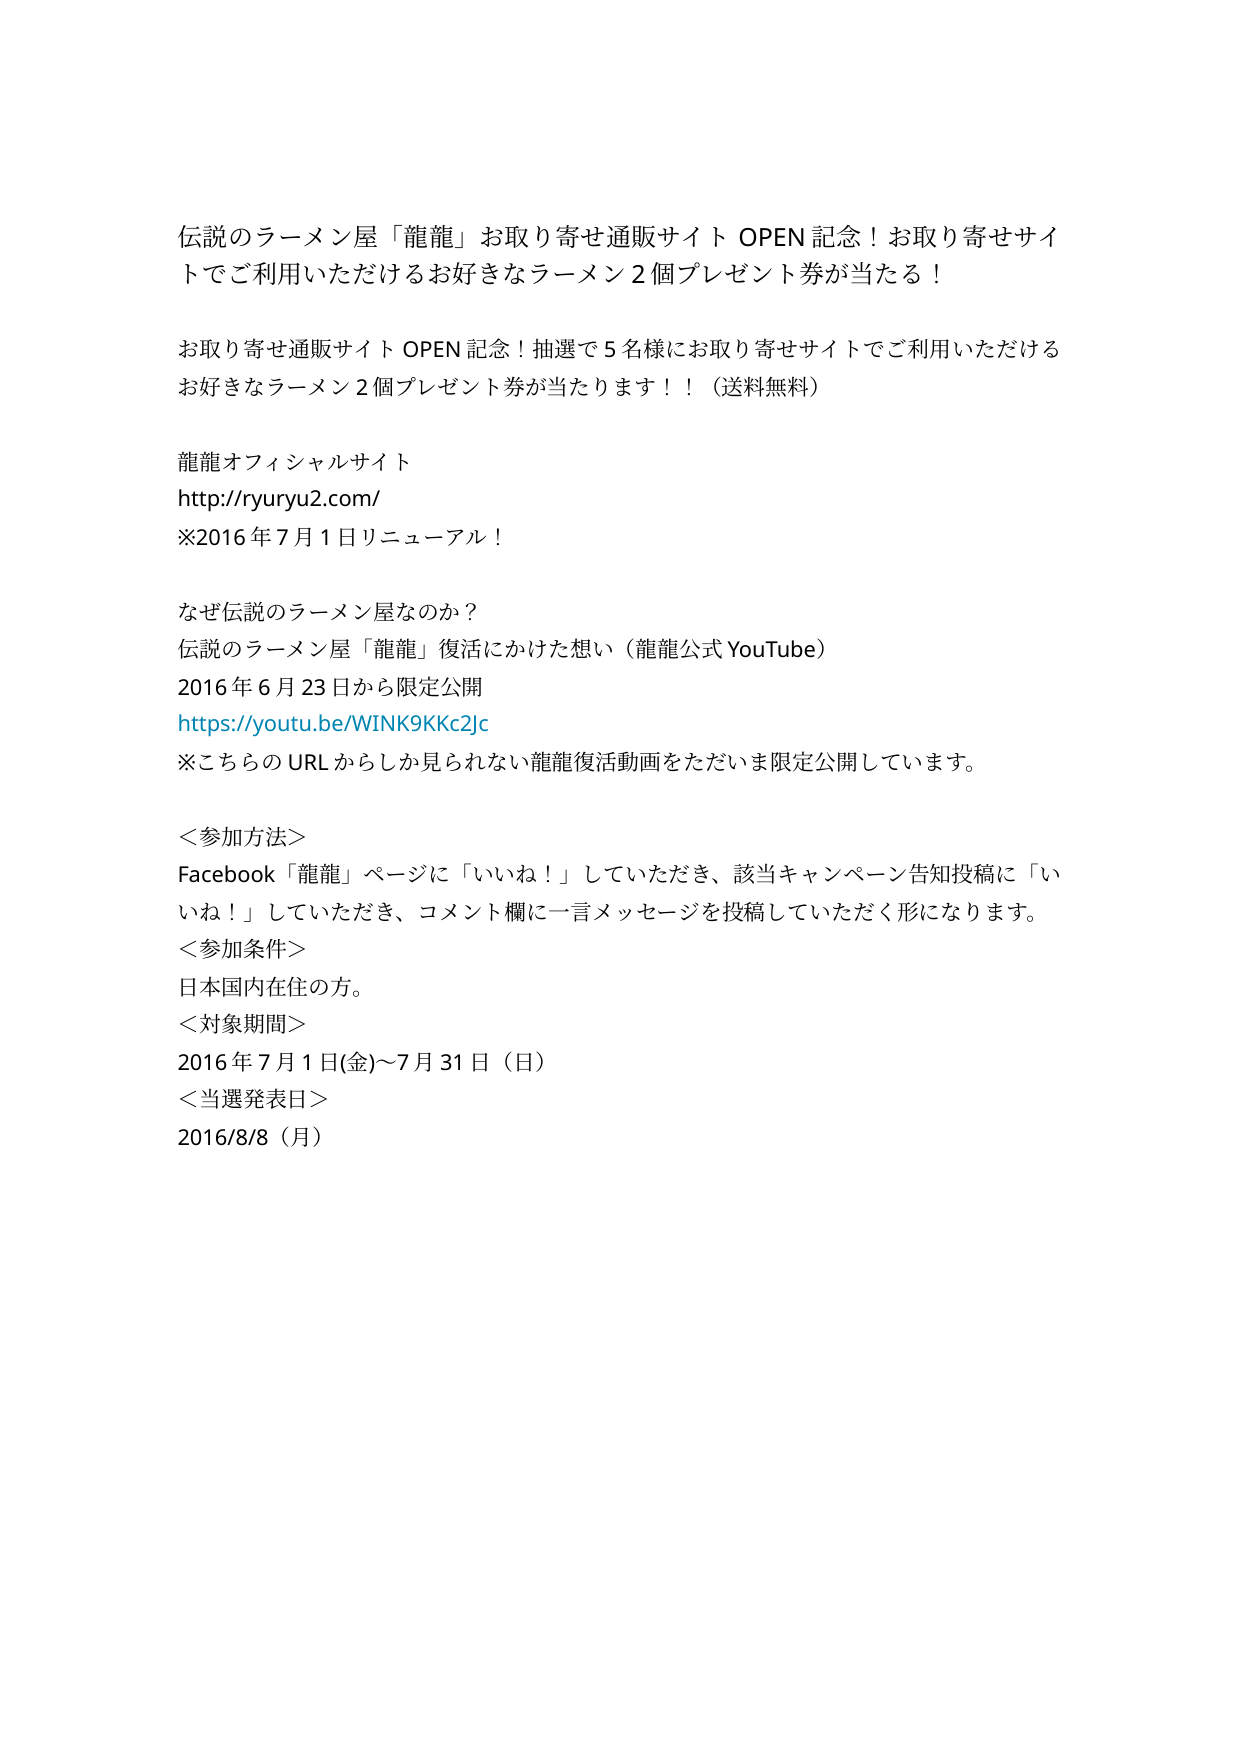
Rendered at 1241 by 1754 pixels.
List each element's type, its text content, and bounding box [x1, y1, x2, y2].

text https://youtu.be/WINK9KKc2Jc [177, 704, 1063, 742]
text http://ryuryu2.com/ [177, 479, 1063, 517]
text ＜当選発表日＞ [177, 1079, 1063, 1117]
text 2016年7月1日(金)～7月31日（日） [177, 1042, 1063, 1079]
text ※2016年7月1日リニューアル！ [177, 517, 1063, 554]
text 龍龍オフィシャルサイト [177, 442, 1063, 479]
text Facebook「龍龍」ページに「いいね！」していただき、該当キャンペーン告知投稿に「いいね！」していただき、コメント欄に一言メッセージを投稿していただく形になります。 [177, 854, 1063, 929]
text 2016年6月23日から限定公開 [177, 667, 1063, 704]
text 伝説のラーメン屋「龍龍」復活にかけた想い（龍龍公式YouTube） [177, 629, 1063, 667]
text 2016/8/8（月） [177, 1117, 1063, 1154]
text ＜参加条件＞ [177, 929, 1063, 967]
text 伝説のラーメン屋「龍龍」お取り寄せ通販サイトOPEN記念！お取り寄せサイトでご利用いただけるお好きなラーメン2個プレゼント券が当たる！ [177, 217, 1063, 292]
text お取り寄せ通販サイトOPEN記念！抽選で5名様にお取り寄せサイトでご利用いただけるお好きなラーメン2個プレゼント券が当たります！！（送料無料） [177, 329, 1063, 404]
text なぜ伝説のラーメン屋なのか？ [177, 592, 1063, 629]
text ＜参加方法＞ [177, 817, 1063, 854]
text ※こちらのURLからしか見られない龍龍復活動画をただいま限定公開しています。 [177, 742, 1063, 779]
text 日本国内在住の方。 [177, 967, 1063, 1004]
text ＜対象期間＞ [177, 1004, 1063, 1042]
